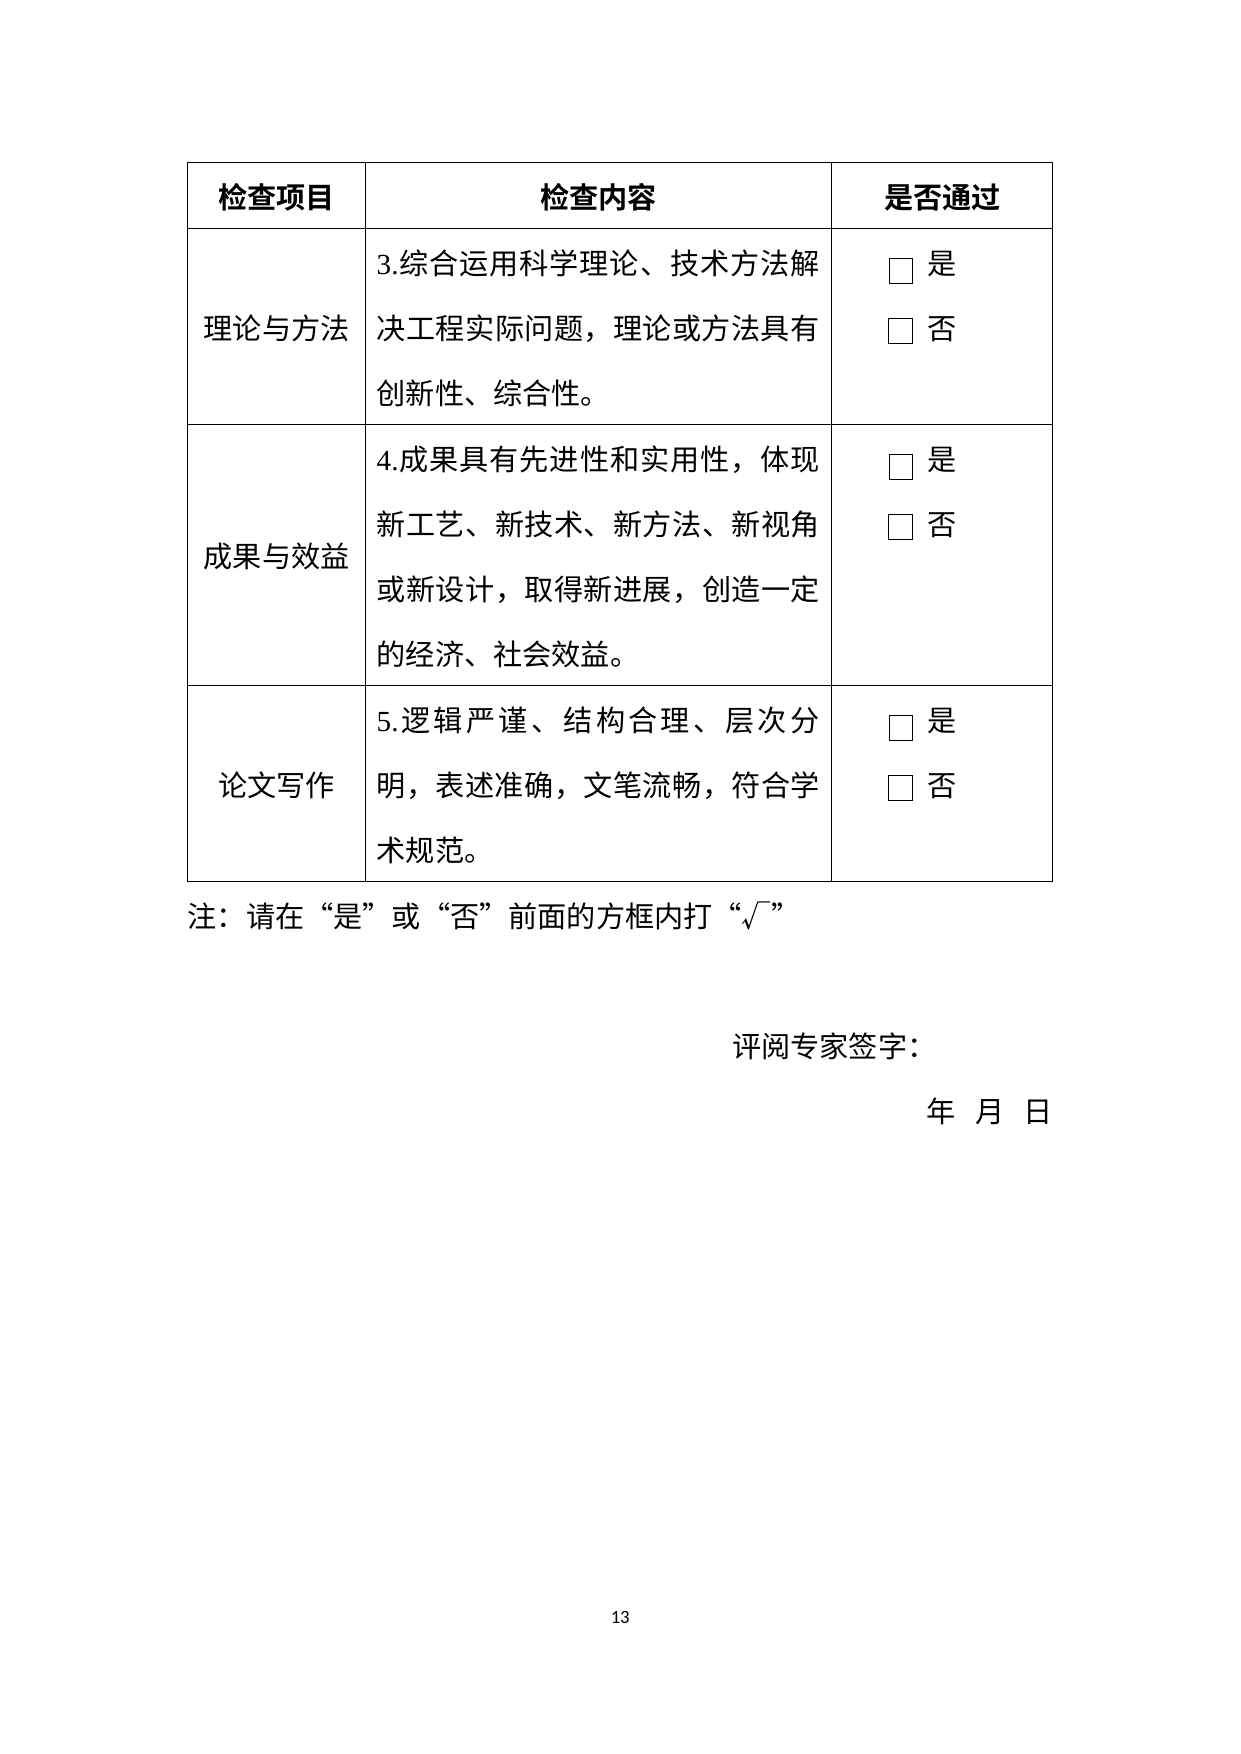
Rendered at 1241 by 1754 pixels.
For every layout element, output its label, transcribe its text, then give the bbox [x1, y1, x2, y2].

table_cell 理论与方法 [188, 229, 365, 424]
table_cell 是 否 [832, 229, 1052, 424]
text 年 月 日 [187, 1077, 1053, 1142]
table_cell 论文写作 [188, 686, 365, 881]
table_header 检查内容 [366, 163, 831, 228]
table_header 是否通过 [832, 163, 1052, 228]
table_cell 4.成果具有先进性和实用性，体现新工艺、新技术、新方法、新视角或新设计，取得新进展，创造一定的经济、社会效益。 [366, 425, 831, 685]
table_cell 成果与效益 [188, 425, 365, 685]
table_cell 是 否 [832, 425, 1052, 685]
table_cell 3.综合运用科学理论、技术方法解决工程实际问题，理论或方法具有创新性、综合性。 [366, 229, 831, 424]
table_header 检查项目 [188, 163, 365, 228]
text 评阅专家签字： [187, 1012, 936, 1077]
table_cell 是 否 [832, 686, 1052, 881]
table_cell 5.逻辑严谨、结构合理、层次分明，表述准确，文笔流畅，符合学术规范。 [366, 686, 831, 881]
text 注：请在“是”或“否”前面的方框内打“√” [187, 882, 1053, 947]
